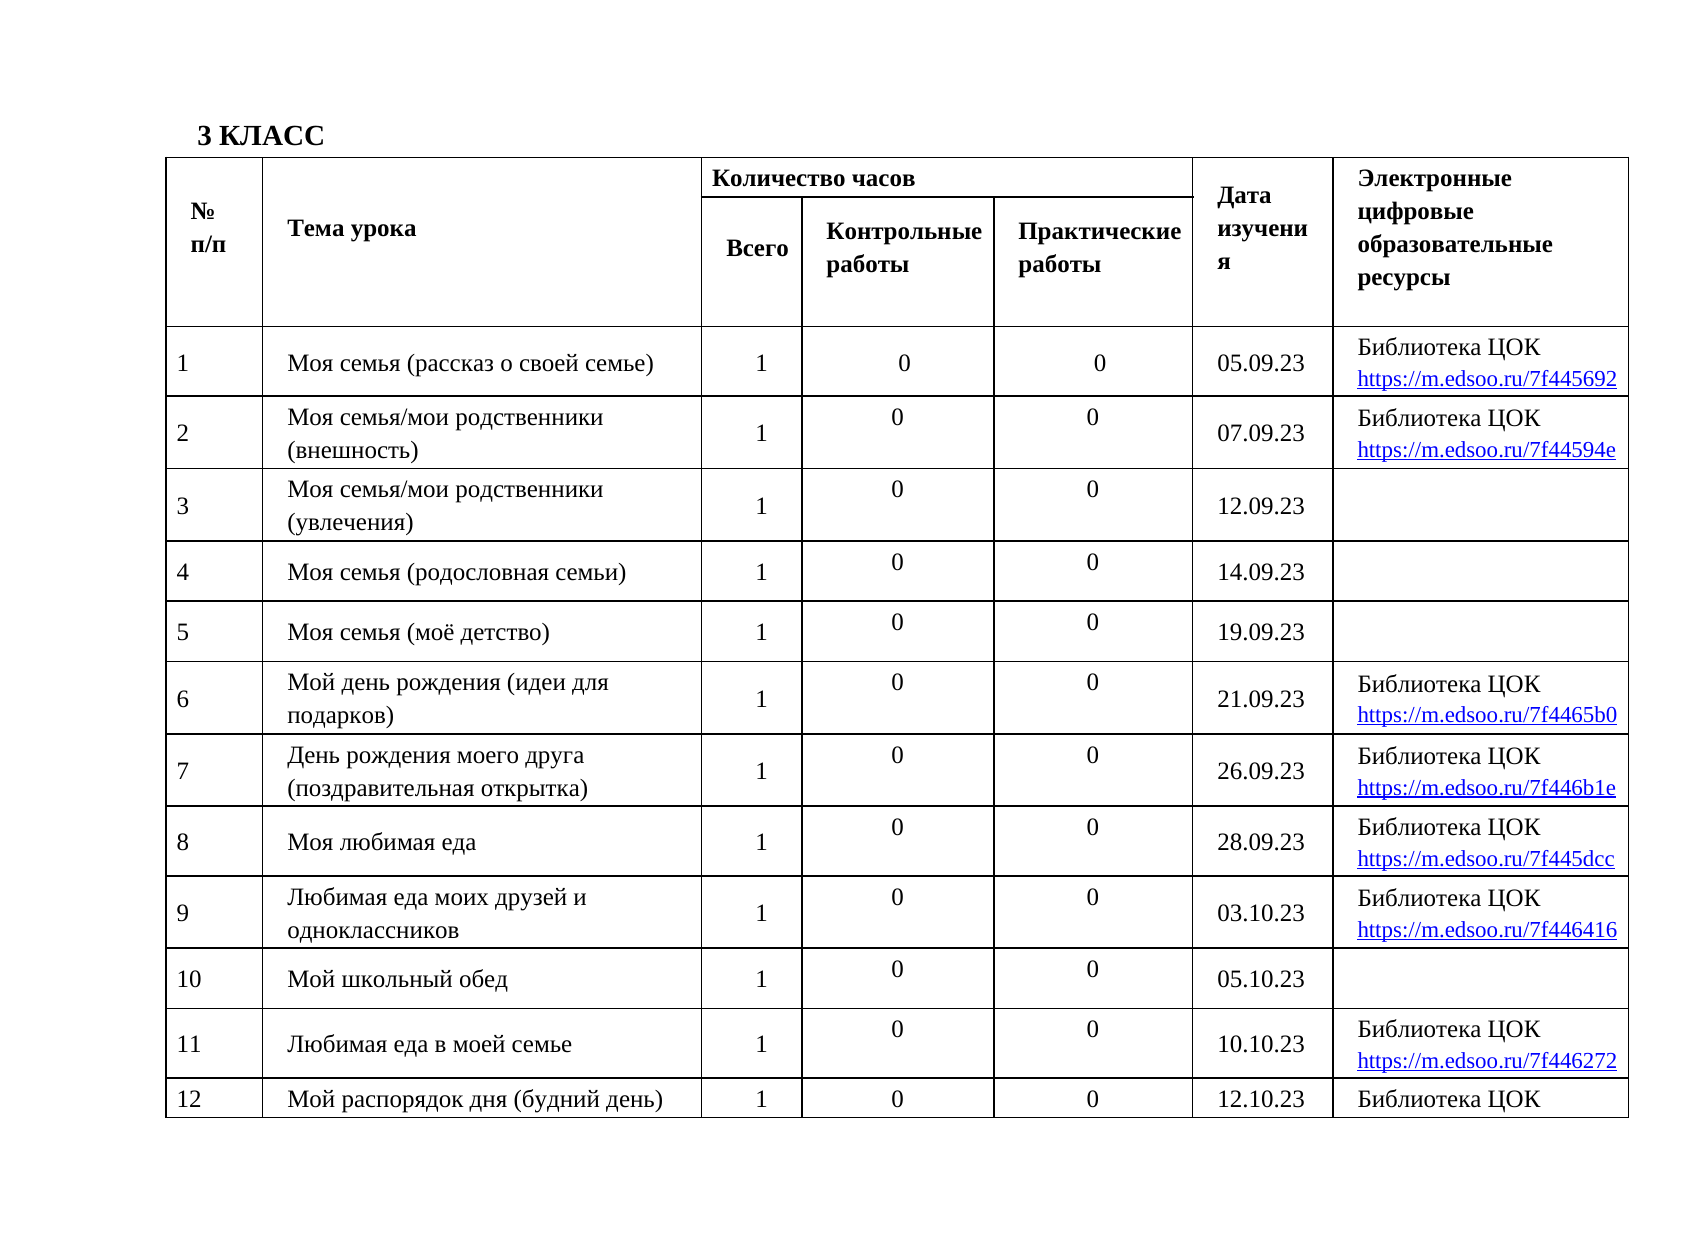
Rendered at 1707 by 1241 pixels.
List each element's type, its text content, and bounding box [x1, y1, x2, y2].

table_cell Библиотека ЦОК https://m.edsoo.ru/7f446b1e [1334, 735, 1628, 805]
table_cell 14.09.23 [1193, 542, 1332, 600]
table_cell Всего [702, 198, 801, 326]
table_cell [1334, 542, 1628, 600]
table_cell 9 [167, 877, 262, 947]
table_cell 1 [702, 1009, 801, 1077]
table_cell 10 [167, 949, 262, 1007]
table_cell Моя семья (рассказ о своей семье) [263, 327, 701, 395]
table_cell День рождения моего друга (поздравительная открытка) [263, 735, 701, 805]
table_cell 0 [803, 327, 993, 395]
table_cell 1 [702, 542, 801, 600]
table_header Электронные цифровые образовательные ресурсы [1334, 158, 1628, 326]
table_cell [263, 1079, 701, 1116]
table_cell 0 [803, 662, 993, 733]
table_cell 0 [995, 735, 1192, 805]
table_cell 05.10.23 [1193, 949, 1332, 1007]
table_cell Мой день рождения (идеи для подарков) [263, 662, 701, 733]
table_cell 12.09.23 [1193, 469, 1332, 540]
table_cell 1 [167, 327, 262, 395]
table_cell 07.09.23 [1193, 397, 1332, 468]
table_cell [1334, 1079, 1628, 1116]
table_cell Библиотека ЦОК https://m.edsoo.ru/7f445692 [1334, 327, 1628, 395]
table_cell 0 [995, 1079, 1192, 1116]
table_cell 3 [167, 469, 262, 540]
table_header Дата изучения [1193, 158, 1332, 326]
table_cell Библиотека ЦОК https://m.edsoo.ru/7f4465b0 [1334, 662, 1628, 733]
table_cell 0 [803, 807, 993, 875]
table_cell 26.09.23 [1193, 735, 1332, 805]
table_cell 0 [803, 397, 993, 468]
table_cell 1 [702, 877, 801, 947]
table_cell Библиотека ЦОК https://m.edsoo.ru/7f446416 [1334, 877, 1628, 947]
table_cell 19.09.23 [1193, 602, 1332, 661]
table_cell Мой школьный обед [263, 949, 701, 1007]
table_cell 8 [167, 807, 262, 875]
table_cell 0 [995, 397, 1192, 468]
table_cell Библиотека ЦОК https://m.edsoo.ru/7f446272 [1334, 1009, 1628, 1077]
table_cell [1334, 602, 1628, 661]
table_cell 0 [803, 735, 993, 805]
table_cell 0 [803, 949, 993, 1007]
table_cell 0 [803, 469, 993, 540]
table_cell 0 [803, 602, 993, 661]
table_cell 10.10.23 [1193, 1009, 1332, 1077]
table_cell 05.09.23 [1193, 327, 1332, 395]
table_cell 0 [995, 807, 1192, 875]
table_cell Моя семья/мои родственники (внешность) [263, 397, 701, 468]
table_header Тема урока [263, 158, 701, 326]
table_cell [1334, 469, 1628, 540]
table_cell 1 [702, 735, 801, 805]
table_cell Моя семья (родословная семьи) [263, 542, 701, 600]
table_cell 1 [702, 949, 801, 1007]
table_cell 1 [702, 602, 801, 661]
table_cell 03.10.23 [1193, 877, 1332, 947]
table_cell 1 [702, 807, 801, 875]
table_cell 5 [167, 602, 262, 661]
table_cell 0 [995, 1009, 1192, 1077]
table_cell 6 [167, 662, 262, 733]
table_cell 4 [167, 542, 262, 600]
table_cell Моя любимая еда [263, 807, 701, 875]
table_cell 7 [167, 735, 262, 805]
table_cell 0 [995, 662, 1192, 733]
table_cell 0 [995, 469, 1192, 540]
table_cell 0 [995, 949, 1192, 1007]
table_cell 11 [167, 1009, 262, 1077]
table_cell Контрольные работы [803, 198, 993, 326]
table_cell 28.09.23 [1193, 807, 1332, 875]
table_cell 0 [803, 542, 993, 600]
table_cell Библиотека ЦОК https://m.edsoo.ru/7f445dcc [1334, 807, 1628, 875]
table_header Количество часов [702, 158, 1192, 196]
table_cell 0 [995, 602, 1192, 661]
table_cell Библиотека ЦОК https://m.edsoo.ru/7f44594e [1334, 397, 1628, 468]
table_cell 12 [167, 1079, 262, 1116]
table_cell Практические работы [995, 198, 1192, 326]
table_cell 0 [803, 1079, 993, 1116]
table_cell 2 [167, 397, 262, 468]
table_cell 0 [803, 877, 993, 947]
table_cell Моя семья/мои родственники (увлечения) [263, 469, 701, 540]
table_cell 1 [702, 469, 801, 540]
table_cell 1 [702, 327, 801, 395]
table_cell Любимая еда моих друзей и одноклассников [263, 877, 701, 947]
table_header № п/п [167, 158, 262, 326]
text 3 КЛАСС [190, 118, 1618, 152]
table_cell 1 [702, 662, 801, 733]
table_cell Любимая еда в моей семье [263, 1009, 701, 1077]
table_cell 0 [995, 542, 1192, 600]
table_cell 0 [995, 327, 1192, 395]
table_cell 1 [702, 1079, 801, 1116]
table_cell 0 [995, 877, 1192, 947]
table_cell 21.09.23 [1193, 662, 1332, 733]
table_cell 0 [803, 1009, 993, 1077]
table_cell 1 [702, 397, 801, 468]
table_cell 12.10.23 [1193, 1079, 1332, 1116]
table_cell [1334, 949, 1628, 1007]
table_cell Моя семья (моё детство) [263, 602, 701, 661]
